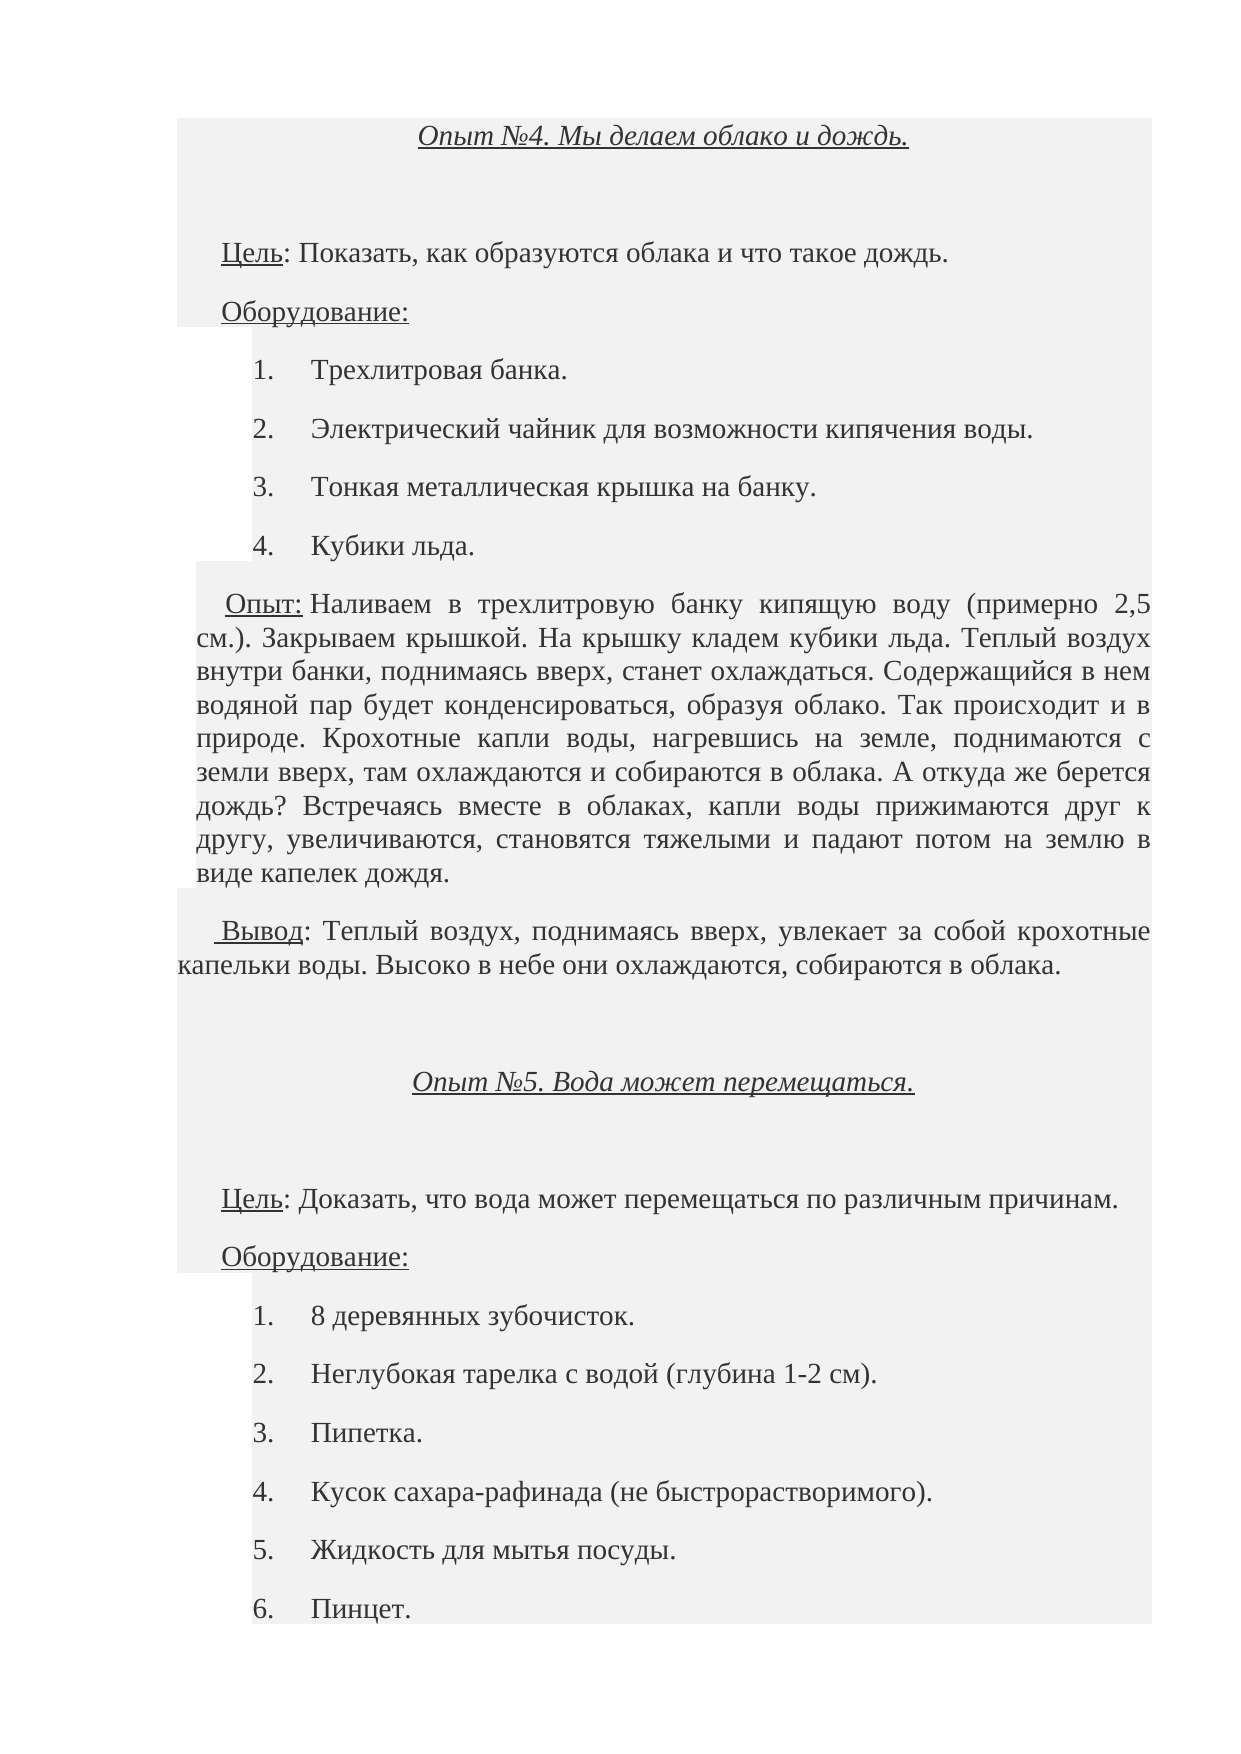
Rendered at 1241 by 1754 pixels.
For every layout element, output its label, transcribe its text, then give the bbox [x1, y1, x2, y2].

text 2. Электрический чайник для возможности кипячения воды. [252, 411, 1152, 444]
text Оборудование: [177, 294, 1152, 327]
text 6. Пинцет. [252, 1591, 1152, 1624]
text Оборудование: [177, 1239, 1152, 1273]
text 4. Кусок сахара-рафинада (не быстрорастворимого). [252, 1474, 1152, 1507]
text 4. Кубики льда. [252, 528, 1152, 561]
text Опыт №5. Вода может перемещаться. [177, 1064, 1152, 1097]
text Вывод: Теплый воздух, поднимаясь вверх, увлекает за собой крохотные капельки воды. Высоко в небе они охлаждаются, собираются в облака. [177, 913, 1152, 980]
text 3. Пипетка. [252, 1415, 1152, 1449]
text 5. Жидкость для мытья посуды. [252, 1532, 1152, 1566]
text 1. 8 деревянных зубочисток. [252, 1298, 1152, 1332]
text 2. Неглубокая тарелка с водой (глубина 1-2 см). [252, 1357, 1152, 1390]
text Опыт №4. Мы делаем облако и дождь. [177, 118, 1152, 152]
text 3. Тонкая металлическая крышка на банку. [252, 469, 1152, 503]
text Опыт: Наливаем в трехлитровую банку кипящую воду (примерно 2,5 см.). Закрываем крышкой. На крышку кладем кубики льда. Теплый воздух внутри банки, поднимаясь вверх, станет охлаждаться. Содержащийся в нем водяной пар будет конденсироваться, образуя облако. Так происходит и в природе. Крохотные капли воды, нагревшись на земле, поднимаются с земли вверх, там охлаждаются и собираются в облака. А откуда же берется дождь? Встречаясь вместе в облаках, капли воды прижимаются друг к другу, увеличиваются, становятся тяжелыми и падают потом на землю в виде капелек дождя. [196, 586, 1152, 888]
text Цель: Доказать, что вода может перемещаться по различным причинам. [177, 1181, 1152, 1214]
text 1. Трехлитровая банка. [252, 352, 1152, 386]
text Цель: Показать, как образуются облака и что такое дождь. [177, 235, 1152, 269]
